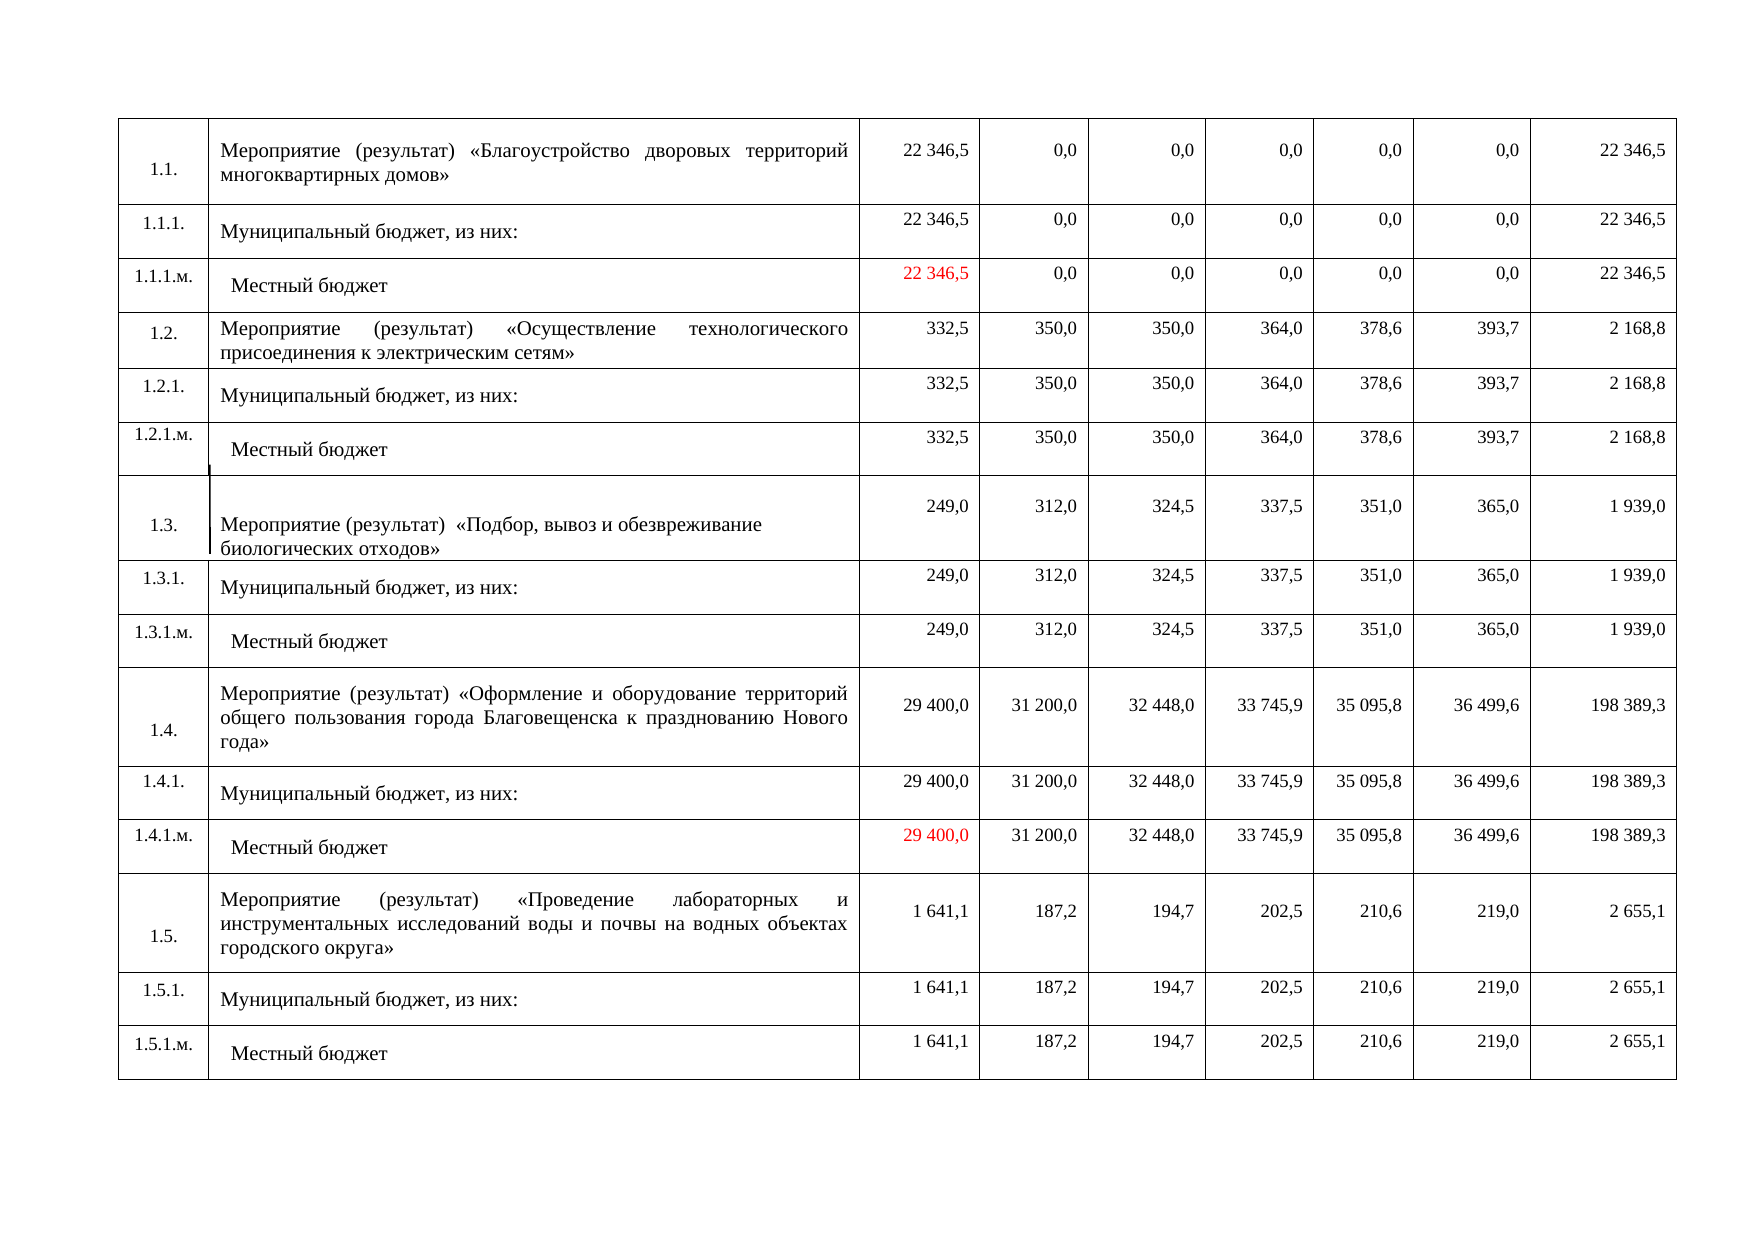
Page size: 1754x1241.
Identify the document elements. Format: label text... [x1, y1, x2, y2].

table_cell 350,0 [980, 313, 1088, 368]
table_cell Местный бюджет [209, 615, 859, 667]
table_cell 1 641,1 [860, 874, 979, 972]
table_cell 2 655,1 [1531, 1026, 1676, 1079]
table_cell 0,0 [1206, 119, 1313, 204]
table_cell Местный бюджет [209, 423, 859, 475]
table_cell 35 095,8 [1314, 668, 1413, 766]
table_cell 194,7 [1089, 874, 1205, 972]
table_cell Местный бюджет [209, 259, 859, 312]
table_cell 249,0 [860, 561, 979, 613]
table_cell 350,0 [1089, 369, 1205, 422]
table_cell 351,0 [1314, 561, 1413, 613]
table_cell 0,0 [980, 119, 1088, 204]
table_cell 0,0 [1414, 119, 1530, 204]
table_cell 31 200,0 [980, 668, 1088, 766]
table_cell 36 499,6 [1414, 820, 1530, 873]
table_cell 350,0 [980, 423, 1088, 475]
table_cell 378,6 [1314, 313, 1413, 368]
table_cell 0,0 [1414, 259, 1530, 312]
table_cell 187,2 [980, 973, 1088, 1025]
table_cell 202,5 [1206, 1026, 1313, 1079]
table_cell 0,0 [1206, 205, 1313, 258]
table_cell 337,5 [1206, 561, 1313, 613]
table_cell 32 448,0 [1089, 820, 1205, 873]
table_cell 378,6 [1314, 423, 1413, 475]
table_cell 350,0 [1089, 423, 1205, 475]
table_cell 32 448,0 [1089, 668, 1205, 766]
table_cell 187,2 [980, 1026, 1088, 1079]
table_cell 1 641,1 [860, 973, 979, 1025]
table_cell 2 168,8 [1531, 369, 1676, 422]
table_cell 351,0 [1314, 476, 1413, 560]
table_cell 31 200,0 [980, 820, 1088, 873]
table_cell 393,7 [1414, 369, 1530, 422]
table_cell 33 745,9 [1206, 820, 1313, 873]
table_cell 249,0 [860, 615, 979, 667]
table_cell 2 168,8 [1531, 423, 1676, 475]
table_cell 364,0 [1206, 313, 1313, 368]
table_cell 0,0 [1089, 259, 1205, 312]
table_cell 1.2.1. [119, 369, 208, 422]
table_cell 29 400,0 [860, 767, 979, 819]
table_cell 29 400,0 [860, 668, 979, 766]
table_cell 1.5. [119, 874, 208, 972]
table_cell 219,0 [1414, 1026, 1530, 1079]
table_cell Местный бюджет [209, 820, 859, 873]
table_cell 249,0 [860, 476, 979, 560]
table_cell 351,0 [1314, 615, 1413, 667]
table_cell 36 499,6 [1414, 668, 1530, 766]
table_cell Мероприятие (результат) «Осуществление технологического присоединения к электрическим сетям» [209, 313, 859, 368]
table_cell Муниципальный бюджет, из них: [209, 205, 859, 258]
table_cell 35 095,8 [1314, 820, 1413, 873]
table_cell 0,0 [980, 205, 1088, 258]
table_cell 1.4.1. [119, 767, 208, 819]
table_cell 1.4.1.м. [119, 820, 208, 873]
table_cell 22 346,5 [1531, 259, 1676, 312]
table_cell 0,0 [1414, 205, 1530, 258]
table_cell 1.3.1.м. [119, 615, 208, 667]
table_cell 1.3.1. [119, 561, 208, 613]
table_cell 22 346,5 [1531, 119, 1676, 204]
table_cell 33 745,9 [1206, 668, 1313, 766]
table_cell 219,0 [1414, 874, 1530, 972]
table_cell 0,0 [1089, 205, 1205, 258]
table_cell 324,5 [1089, 561, 1205, 613]
table_cell 365,0 [1414, 476, 1530, 560]
table_cell 2 168,8 [1531, 313, 1676, 368]
table_cell 1.1.1.м. [119, 259, 208, 312]
table_cell 2 655,1 [1531, 973, 1676, 1025]
table_cell 210,6 [1314, 1026, 1413, 1079]
table_cell 1.5.1. [119, 973, 208, 1025]
table_cell 378,6 [1314, 369, 1413, 422]
table_cell 210,6 [1314, 973, 1413, 1025]
table_cell 364,0 [1206, 423, 1313, 475]
table_cell 202,5 [1206, 973, 1313, 1025]
table_cell 202,5 [1206, 874, 1313, 972]
table_cell 198 389,3 [1531, 668, 1676, 766]
table_cell 312,0 [980, 561, 1088, 613]
table_cell Муниципальный бюджет, из них: [209, 767, 859, 819]
table_cell Муниципальный бюджет, из них: [209, 561, 859, 613]
table_cell 194,7 [1089, 1026, 1205, 1079]
table_cell 1.5.1.м. [119, 1026, 208, 1079]
table_cell 332,5 [860, 423, 979, 475]
table_cell 198 389,3 [1531, 820, 1676, 873]
table_cell 22 346,5 [860, 259, 979, 312]
table_cell Муниципальный бюджет, из них: [209, 973, 859, 1025]
table_cell 35 095,8 [1314, 767, 1413, 819]
table_cell 0,0 [1089, 119, 1205, 204]
table_cell 324,5 [1089, 615, 1205, 667]
table_cell 29 400,0 [860, 820, 979, 873]
table_cell 33 745,9 [1206, 767, 1313, 819]
table_cell 312,0 [980, 615, 1088, 667]
table_cell 365,0 [1414, 561, 1530, 613]
table_cell 393,7 [1414, 423, 1530, 475]
table_cell 1 939,0 [1531, 561, 1676, 613]
table_cell Муниципальный бюджет, из них: [209, 369, 859, 422]
table_cell 32 448,0 [1089, 767, 1205, 819]
table_cell 194,7 [1089, 973, 1205, 1025]
table_cell 1 939,0 [1531, 476, 1676, 560]
table_cell Мероприятие (результат) «Оформление и оборудование территорий общего пользования города Благовещенска к празднованию Нового года» [209, 668, 859, 766]
table_cell 365,0 [1414, 615, 1530, 667]
table_cell 1.2.1.м. [119, 423, 208, 475]
table_cell 210,6 [1314, 874, 1413, 972]
table_cell 0,0 [1314, 119, 1413, 204]
table_cell 393,7 [1414, 313, 1530, 368]
table_cell 1.2. [119, 313, 208, 368]
table_cell 0,0 [1314, 259, 1413, 312]
table_cell 22 346,5 [860, 205, 979, 258]
table_cell 350,0 [1089, 313, 1205, 368]
table_cell 332,5 [860, 313, 979, 368]
table_cell Мероприятие (результат) «Проведение лабораторных и инструментальных исследований воды и почвы на водных объектах городского округа» [209, 874, 859, 972]
table_cell 337,5 [1206, 476, 1313, 560]
table_cell 22 346,5 [1531, 205, 1676, 258]
table_cell 219,0 [1414, 973, 1530, 1025]
table_cell 0,0 [980, 259, 1088, 312]
table_cell 1.1.1. [119, 205, 208, 258]
table_cell 2 655,1 [1531, 874, 1676, 972]
table_cell 187,2 [980, 874, 1088, 972]
table_cell 0,0 [1206, 259, 1313, 312]
table_cell Мероприятие (результат) «Благоустройство дворовых территорий многоквартирных домов» [209, 119, 859, 204]
table_cell 1.4. [119, 668, 208, 766]
table_cell 364,0 [1206, 369, 1313, 422]
table_cell 324,5 [1089, 476, 1205, 560]
table_cell 31 200,0 [980, 767, 1088, 819]
table_cell 198 389,3 [1531, 767, 1676, 819]
table_cell 337,5 [1206, 615, 1313, 667]
table_cell 0,0 [1314, 205, 1413, 258]
table_cell Мероприятие (результат) «Подбор, вывоз и обезвреживание биологических отходов» [209, 476, 859, 560]
table_cell 332,5 [860, 369, 979, 422]
table_cell 350,0 [980, 369, 1088, 422]
table_cell 1.3. [119, 476, 209, 560]
table_cell 1 939,0 [1531, 615, 1676, 667]
table_cell 36 499,6 [1414, 767, 1530, 819]
table_cell Местный бюджет [209, 1026, 859, 1079]
table_cell 312,0 [980, 476, 1088, 560]
table_cell 22 346,5 [860, 119, 979, 204]
table_cell 1 641,1 [860, 1026, 979, 1079]
table_cell 1.1. [119, 119, 208, 204]
